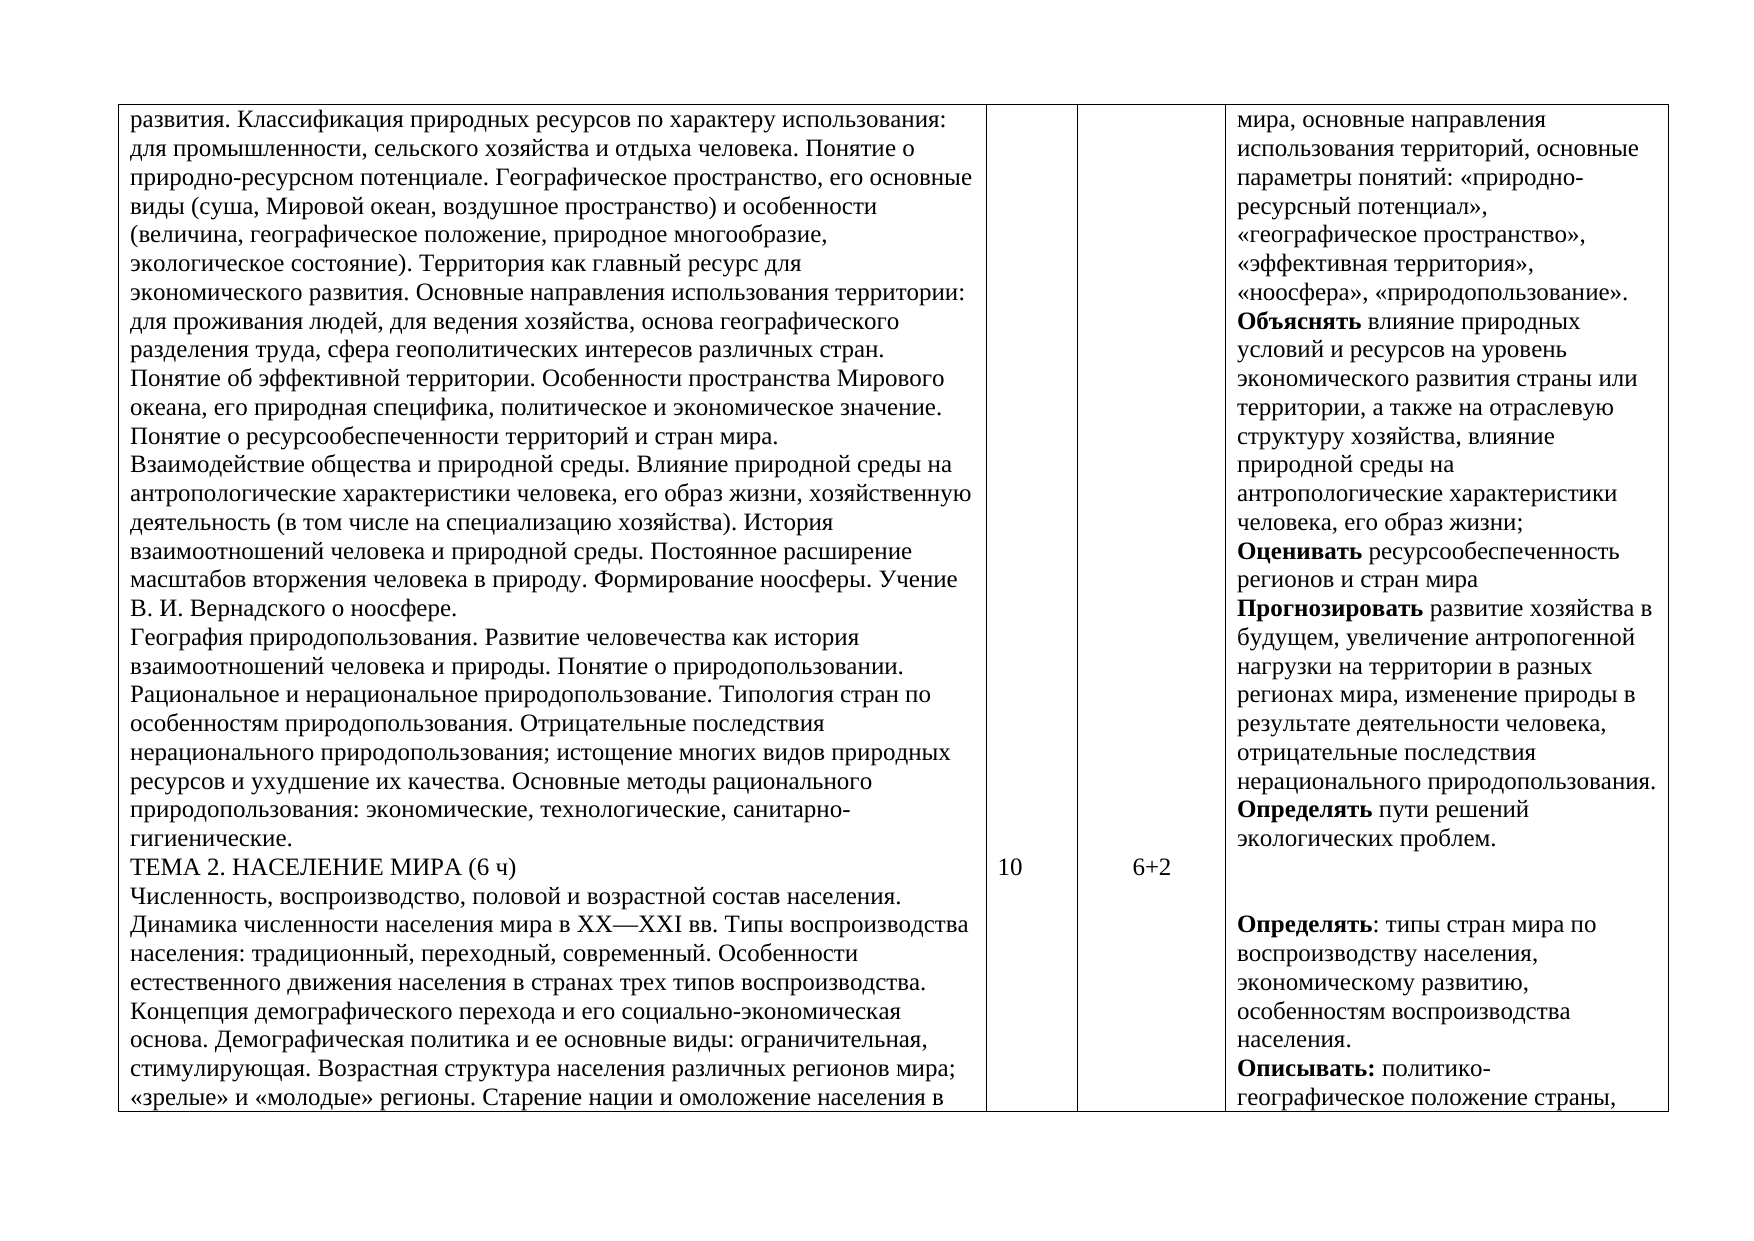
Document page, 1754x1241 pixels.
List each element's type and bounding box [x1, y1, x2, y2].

table_cell [1078, 105, 1225, 1111]
table_cell [987, 105, 1077, 1111]
table_cell [119, 105, 986, 1111]
table_cell [1226, 105, 1668, 1111]
